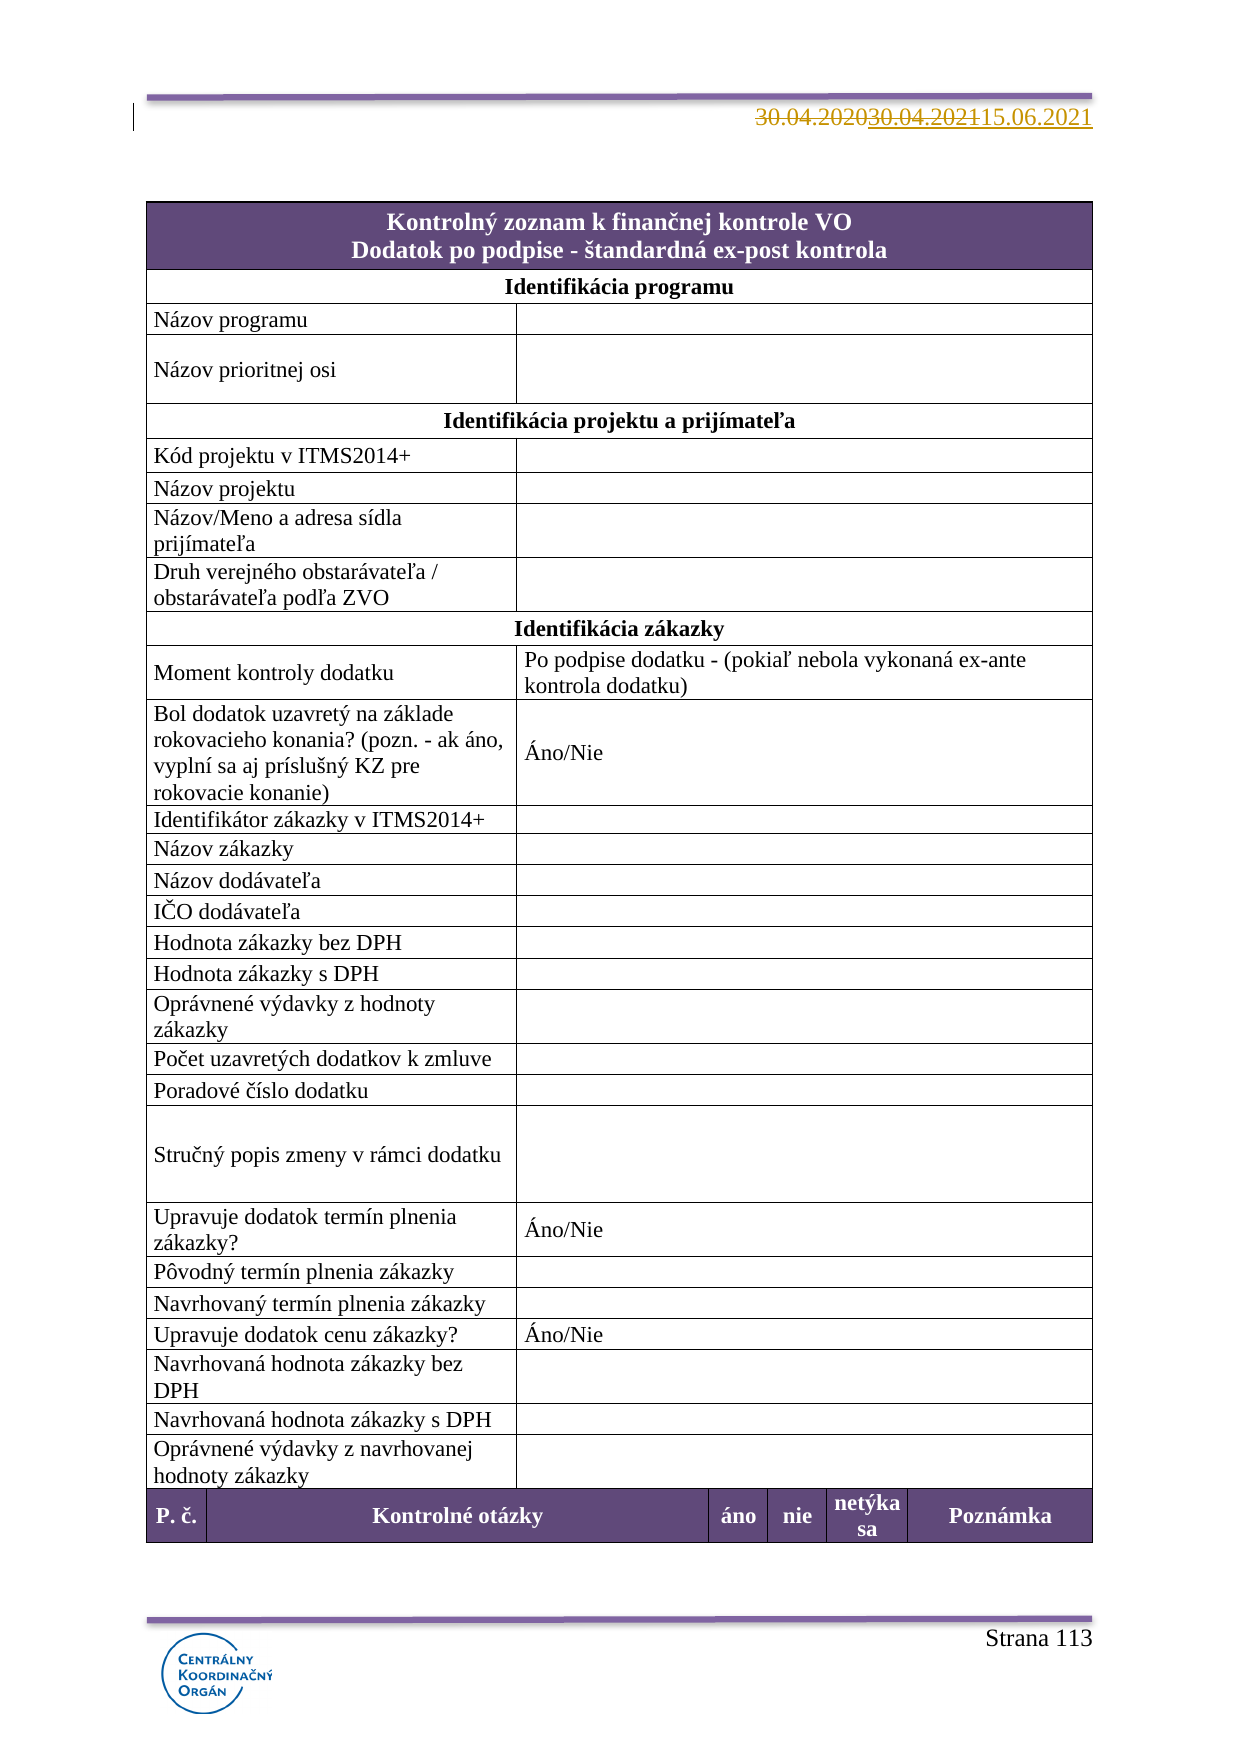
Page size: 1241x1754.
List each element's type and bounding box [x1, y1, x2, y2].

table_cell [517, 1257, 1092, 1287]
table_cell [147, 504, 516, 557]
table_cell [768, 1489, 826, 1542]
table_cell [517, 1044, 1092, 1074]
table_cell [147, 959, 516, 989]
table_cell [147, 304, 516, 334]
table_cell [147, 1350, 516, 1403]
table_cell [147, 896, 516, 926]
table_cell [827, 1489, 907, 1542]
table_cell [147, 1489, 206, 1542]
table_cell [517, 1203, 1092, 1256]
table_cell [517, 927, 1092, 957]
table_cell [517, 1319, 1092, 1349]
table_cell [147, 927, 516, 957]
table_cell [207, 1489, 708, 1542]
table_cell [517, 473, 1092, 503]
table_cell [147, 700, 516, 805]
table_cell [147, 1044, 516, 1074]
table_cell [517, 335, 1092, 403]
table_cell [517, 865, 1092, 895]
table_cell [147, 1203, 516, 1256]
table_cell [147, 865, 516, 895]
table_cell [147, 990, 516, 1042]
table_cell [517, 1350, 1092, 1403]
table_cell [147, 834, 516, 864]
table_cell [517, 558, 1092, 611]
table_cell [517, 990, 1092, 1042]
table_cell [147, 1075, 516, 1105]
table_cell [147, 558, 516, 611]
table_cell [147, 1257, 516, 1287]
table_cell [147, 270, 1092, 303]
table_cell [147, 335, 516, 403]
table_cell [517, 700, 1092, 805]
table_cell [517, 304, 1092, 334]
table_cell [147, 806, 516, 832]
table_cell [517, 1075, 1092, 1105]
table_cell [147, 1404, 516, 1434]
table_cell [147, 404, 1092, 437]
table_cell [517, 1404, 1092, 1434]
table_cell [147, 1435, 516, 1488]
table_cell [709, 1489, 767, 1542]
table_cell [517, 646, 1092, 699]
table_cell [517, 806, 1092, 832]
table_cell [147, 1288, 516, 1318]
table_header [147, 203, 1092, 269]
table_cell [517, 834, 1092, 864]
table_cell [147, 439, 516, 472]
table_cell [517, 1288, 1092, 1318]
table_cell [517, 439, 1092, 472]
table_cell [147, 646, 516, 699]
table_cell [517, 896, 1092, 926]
picture [159, 1631, 272, 1713]
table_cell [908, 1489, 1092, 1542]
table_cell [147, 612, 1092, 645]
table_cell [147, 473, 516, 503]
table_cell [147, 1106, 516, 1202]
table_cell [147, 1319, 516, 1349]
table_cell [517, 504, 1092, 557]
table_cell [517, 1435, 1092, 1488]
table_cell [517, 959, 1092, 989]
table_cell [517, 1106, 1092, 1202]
